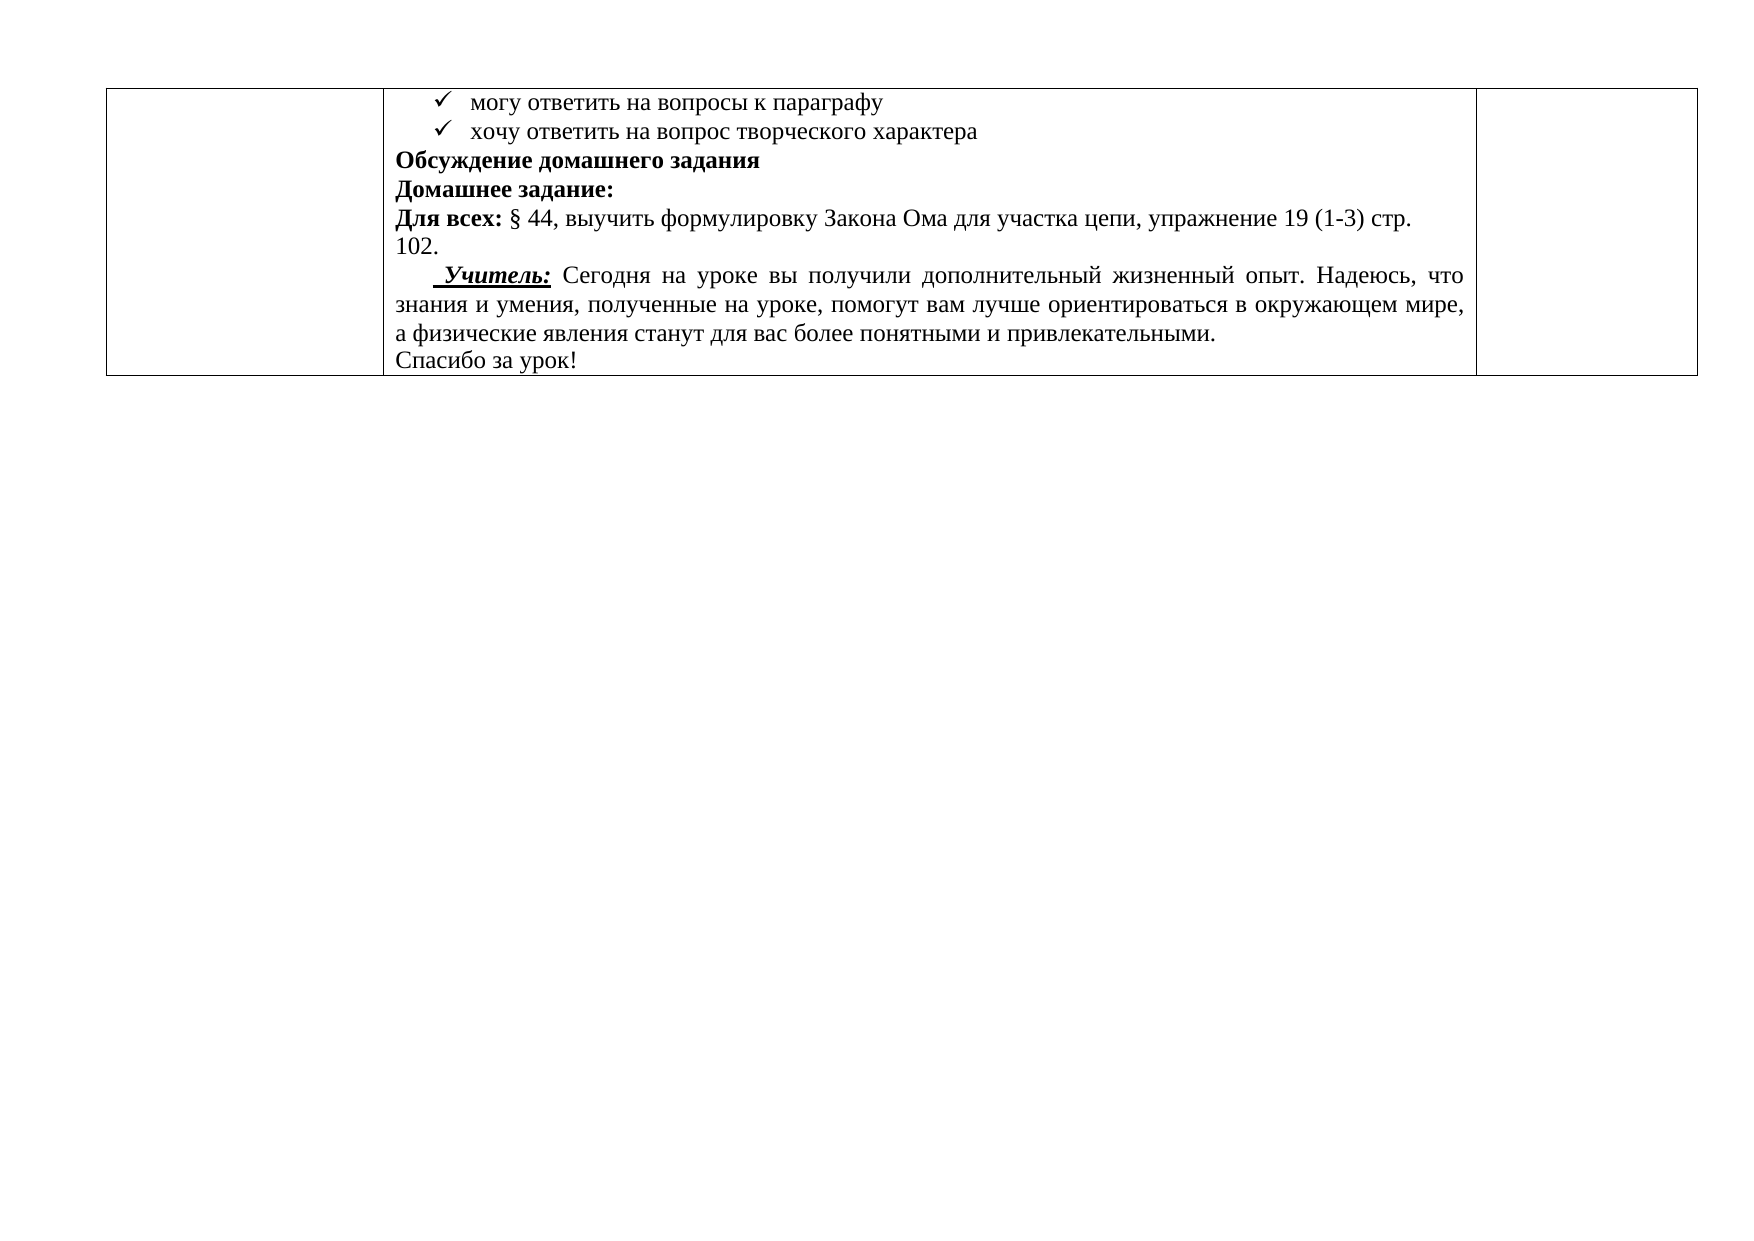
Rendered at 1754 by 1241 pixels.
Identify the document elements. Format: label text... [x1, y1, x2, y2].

table_header [107, 89, 383, 375]
table_header могу ответить на вопросы к параграфу хочу ответить на вопрос творческого характера Обсуждение домашнего задания Домашнее задание: Для всех: § 44, выучить формулировку Закона Ома для участка цепи, упражнение 19 (1-3) стр. 102. Учитель: Сегодня на уроке вы получили дополнительный жизненный опыт. Надеюсь, что знания и умения, полученные на уроке, помогут вам лучше ориентироваться в окружающем мире, а физические явления станут для вас более понятными и привлекательными. Спасибо за урок! [384, 89, 1476, 375]
table_header [1477, 89, 1697, 375]
